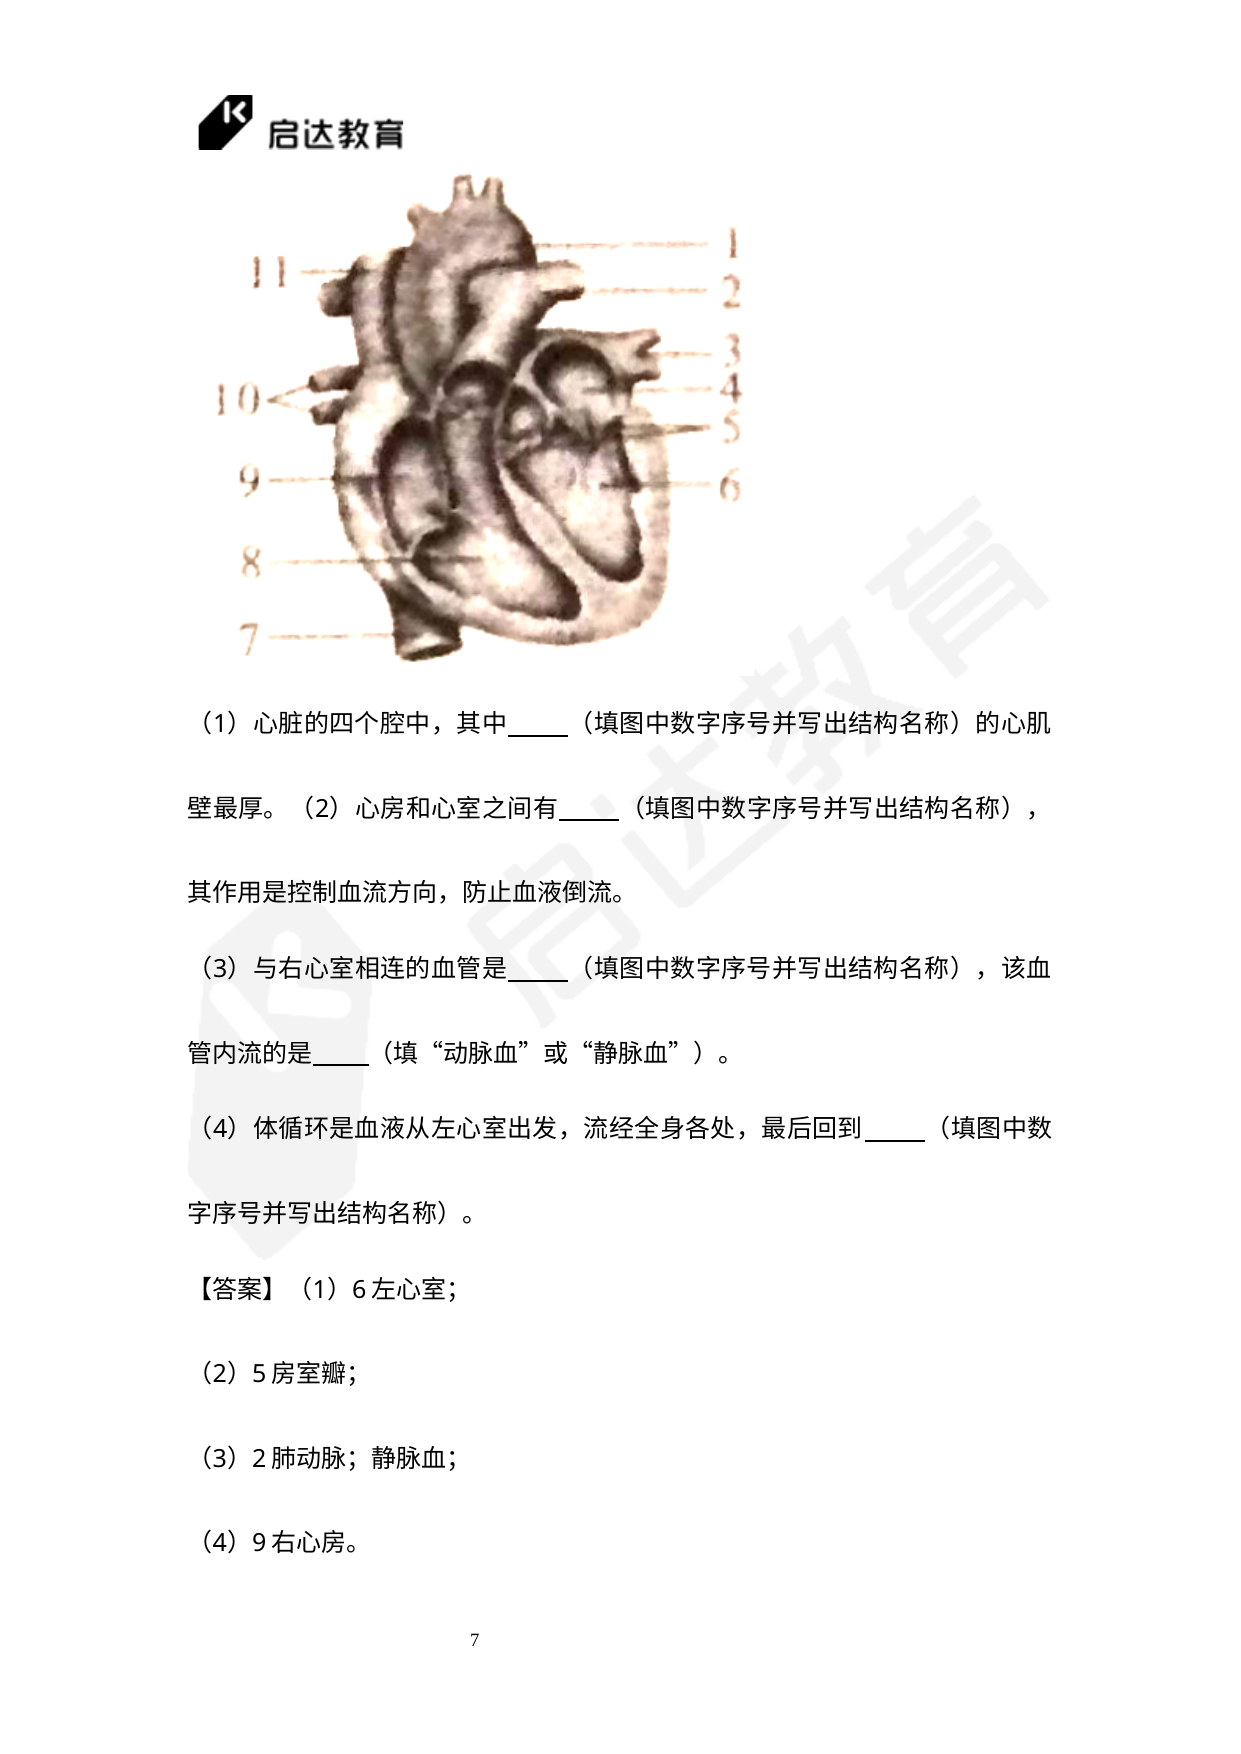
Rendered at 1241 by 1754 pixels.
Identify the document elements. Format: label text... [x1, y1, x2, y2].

text （3）与右心室相连的血管是 （填图中数字序号并写出结构名称），该血管内流的是 （填“动脉血”或“静脉血”）。 [187, 934, 1053, 1084]
text （1）心脏的四个腔中，其中 （填图中数字序号并写出结构名称）的心肌壁最厚。（2）心房和心室之间有 （填图中数字序号并写出结构名称），其作用是控制血流方向，防止血液倒流。 [187, 689, 1053, 923]
picture [198, 95, 404, 150]
text （4）体循环是血液从左心室出发，流经全身各处，最后回到 （填图中数字序号并写出结构名称）。 [187, 1094, 1053, 1244]
text 【答案】（1）6左心室； （2）5房室瓣； （3）2肺动脉；静脉血； （4）9右心房。 [187, 1255, 1053, 1573]
